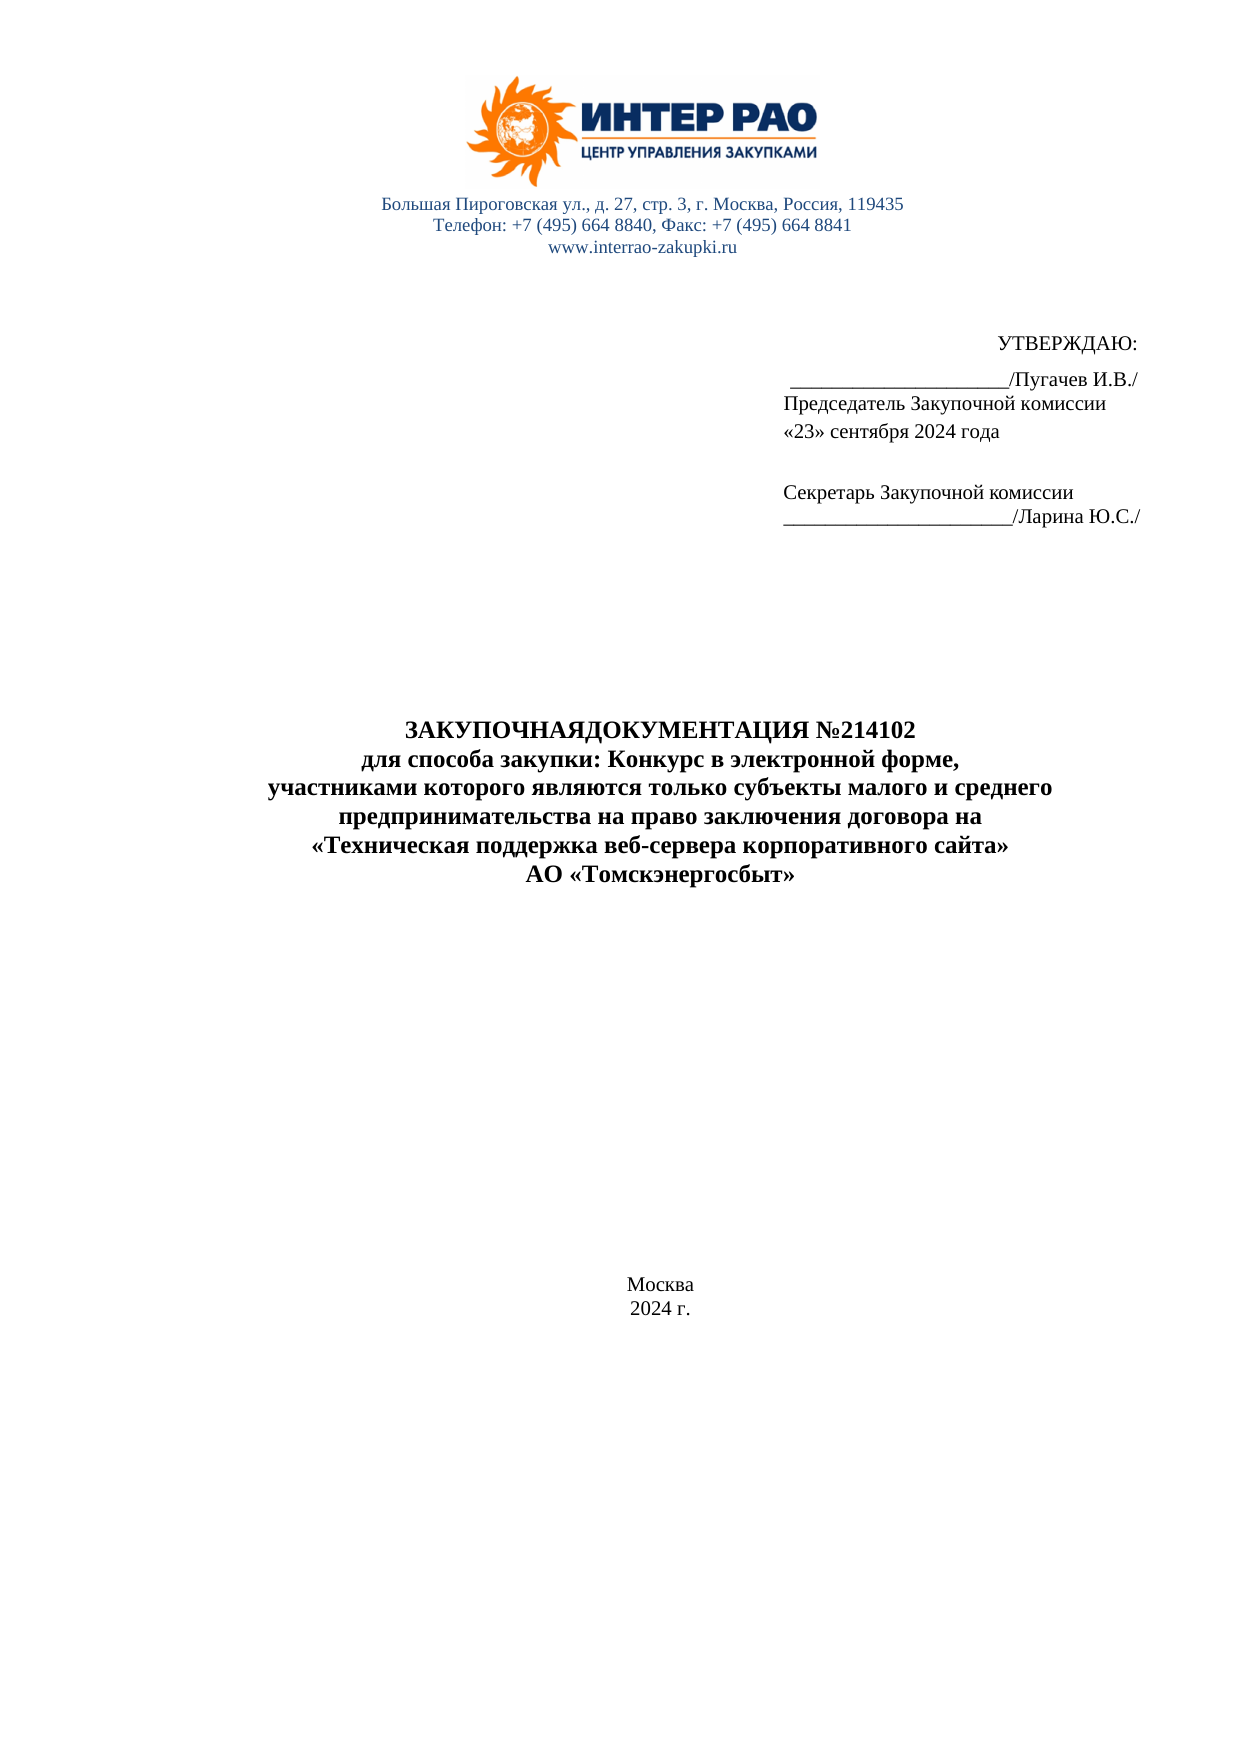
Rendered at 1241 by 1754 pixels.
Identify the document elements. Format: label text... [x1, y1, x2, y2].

text Москва [148, 1272, 1172, 1296]
text ЗАКУПОЧНАЯДОКУМЕНТАЦИЯ №214102 [148, 715, 1172, 744]
text ______________________/Ларина Ю.С./ [783, 504, 1172, 528]
text Секретарь Закупочной комиссии [783, 480, 1172, 504]
picture [465, 75, 820, 189]
text для способа закупки: Конкурс в электронной форме, [148, 744, 1172, 772]
text УТВЕРЖДАЮ: [148, 331, 1138, 355]
text АО «Томскэнергосбыт» [148, 859, 1172, 887]
text участниками которого являются только субъекты малого и среднего предпринимательства на право заключения договора на [148, 772, 1172, 830]
text _____________________/Пугачев И.В./ [148, 367, 1138, 391]
text «23» сентября 2024 года [148, 419, 1172, 443]
text 2024 г. [148, 1296, 1172, 1320]
text «Техническая поддержка веб-сервера корпоративного сайта» [148, 830, 1172, 859]
text Председатель Закупочной комиссии [783, 391, 1172, 415]
